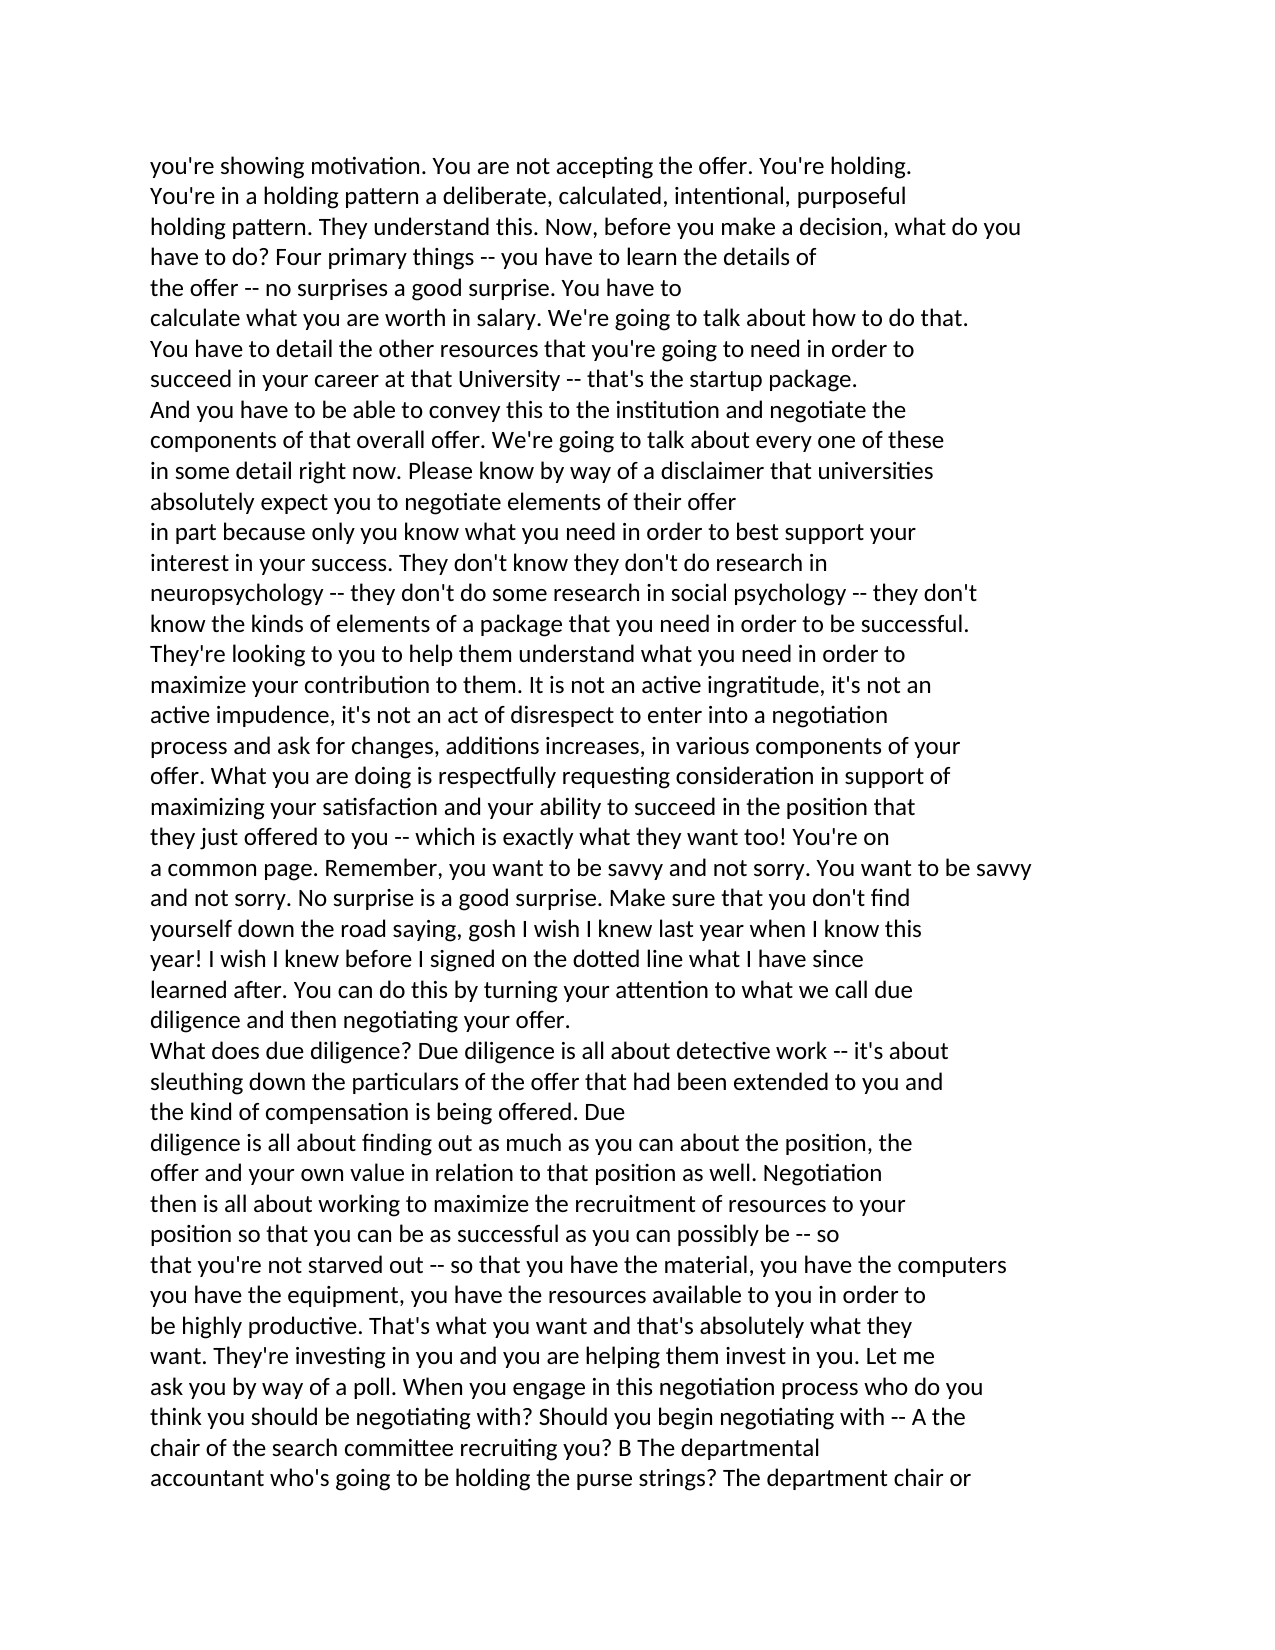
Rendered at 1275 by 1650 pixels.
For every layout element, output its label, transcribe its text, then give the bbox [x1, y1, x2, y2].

text You're in a holding pattern a deliberate, calculated, intentional, purposeful [150, 181, 1125, 211]
text the kind of compensation is being offered. Due [150, 1096, 1125, 1127]
text know the kinds of elements of a package that you need in order to be successful. [150, 608, 1125, 638]
text in part because only you know what you need in order to best support your [150, 516, 1125, 547]
text components of that overall offer. We're going to talk about every one of these [150, 425, 1125, 455]
text They're looking to you to help them understand what you need in order to [150, 638, 1125, 669]
text succeed in your career at that University -- that's the startup package. [150, 364, 1125, 394]
text absolutely expect you to negotiate elements of their offer [150, 486, 1125, 516]
text offer and your own value in relation to that position as well. Negotiation [150, 1157, 1125, 1188]
text holding pattern. They understand this. Now, before you make a decision, what do you [150, 211, 1125, 242]
text learned after. You can do this by turning your attention to what we call due [150, 974, 1125, 1004]
text offer. What you are doing is respectfully requesting consideration in support of [150, 760, 1125, 791]
text then is all about working to maximize the recruitment of resources to your [150, 1188, 1125, 1218]
text What does due diligence? Due diligence is all about detective work -- it's about [150, 1035, 1125, 1066]
text process and ask for changes, additions increases, in various components of your [150, 730, 1125, 760]
text You have to detail the other resources that you're going to need in order to [150, 333, 1125, 364]
text you have the equipment, you have the resources available to you in order to [150, 1279, 1125, 1310]
text year! I wish I knew before I signed on the dotted line what I have since [150, 943, 1125, 974]
text ask you by way of a poll. When you engage in this negotiation process who do you [150, 1371, 1125, 1401]
text you're showing motivation. You are not accepting the offer. You're holding. [150, 150, 1125, 181]
text think you should be negotiating with? Should you begin negotiating with -- A the [150, 1401, 1125, 1432]
text and not sorry. No surprise is a good surprise. Make sure that you don't find [150, 882, 1125, 913]
text position so that you can be as successful as you can possibly be -- so [150, 1218, 1125, 1249]
text sleuthing down the particulars of the offer that had been extended to you and [150, 1066, 1125, 1096]
text calculate what you are worth in salary. We're going to talk about how to do that. [150, 303, 1125, 333]
text neuropsychology -- they don't do some research in social psychology -- they don't [150, 577, 1125, 608]
text that you're not starved out -- so that you have the material, you have the computers [150, 1249, 1125, 1279]
text accountant who's going to be holding the purse strings? The department chair or [150, 1462, 1125, 1493]
text yourself down the road saying, gosh I wish I knew last year when I know this [150, 913, 1125, 943]
text chair of the search committee recruiting you? B The departmental [150, 1432, 1125, 1462]
text want. They're investing in you and you are helping them invest in you. Let me [150, 1340, 1125, 1371]
text they just offered to you -- which is exactly what they want too! You're on [150, 821, 1125, 852]
text in some detail right now. Please know by way of a disclaimer that universities [150, 455, 1125, 486]
text have to do? Four primary things -- you have to learn the details of [150, 242, 1125, 272]
text be highly productive. That's what you want and that's absolutely what they [150, 1310, 1125, 1340]
text the offer -- no surprises a good surprise. You have to [150, 272, 1125, 303]
text And you have to be able to convey this to the institution and negotiate the [150, 394, 1125, 425]
text a common page. Remember, you want to be savvy and not sorry. You want to be savvy [150, 852, 1125, 882]
text maximizing your satisfaction and your ability to succeed in the position that [150, 791, 1125, 821]
text maximize your contribution to them. It is not an active ingratitude, it's not an [150, 669, 1125, 699]
text diligence and then negotiating your offer. [150, 1004, 1125, 1035]
text active impudence, it's not an act of disrespect to enter into a negotiation [150, 699, 1125, 730]
text interest in your success. They don't know they don't do research in [150, 547, 1125, 577]
text diligence is all about finding out as much as you can about the position, the [150, 1127, 1125, 1157]
